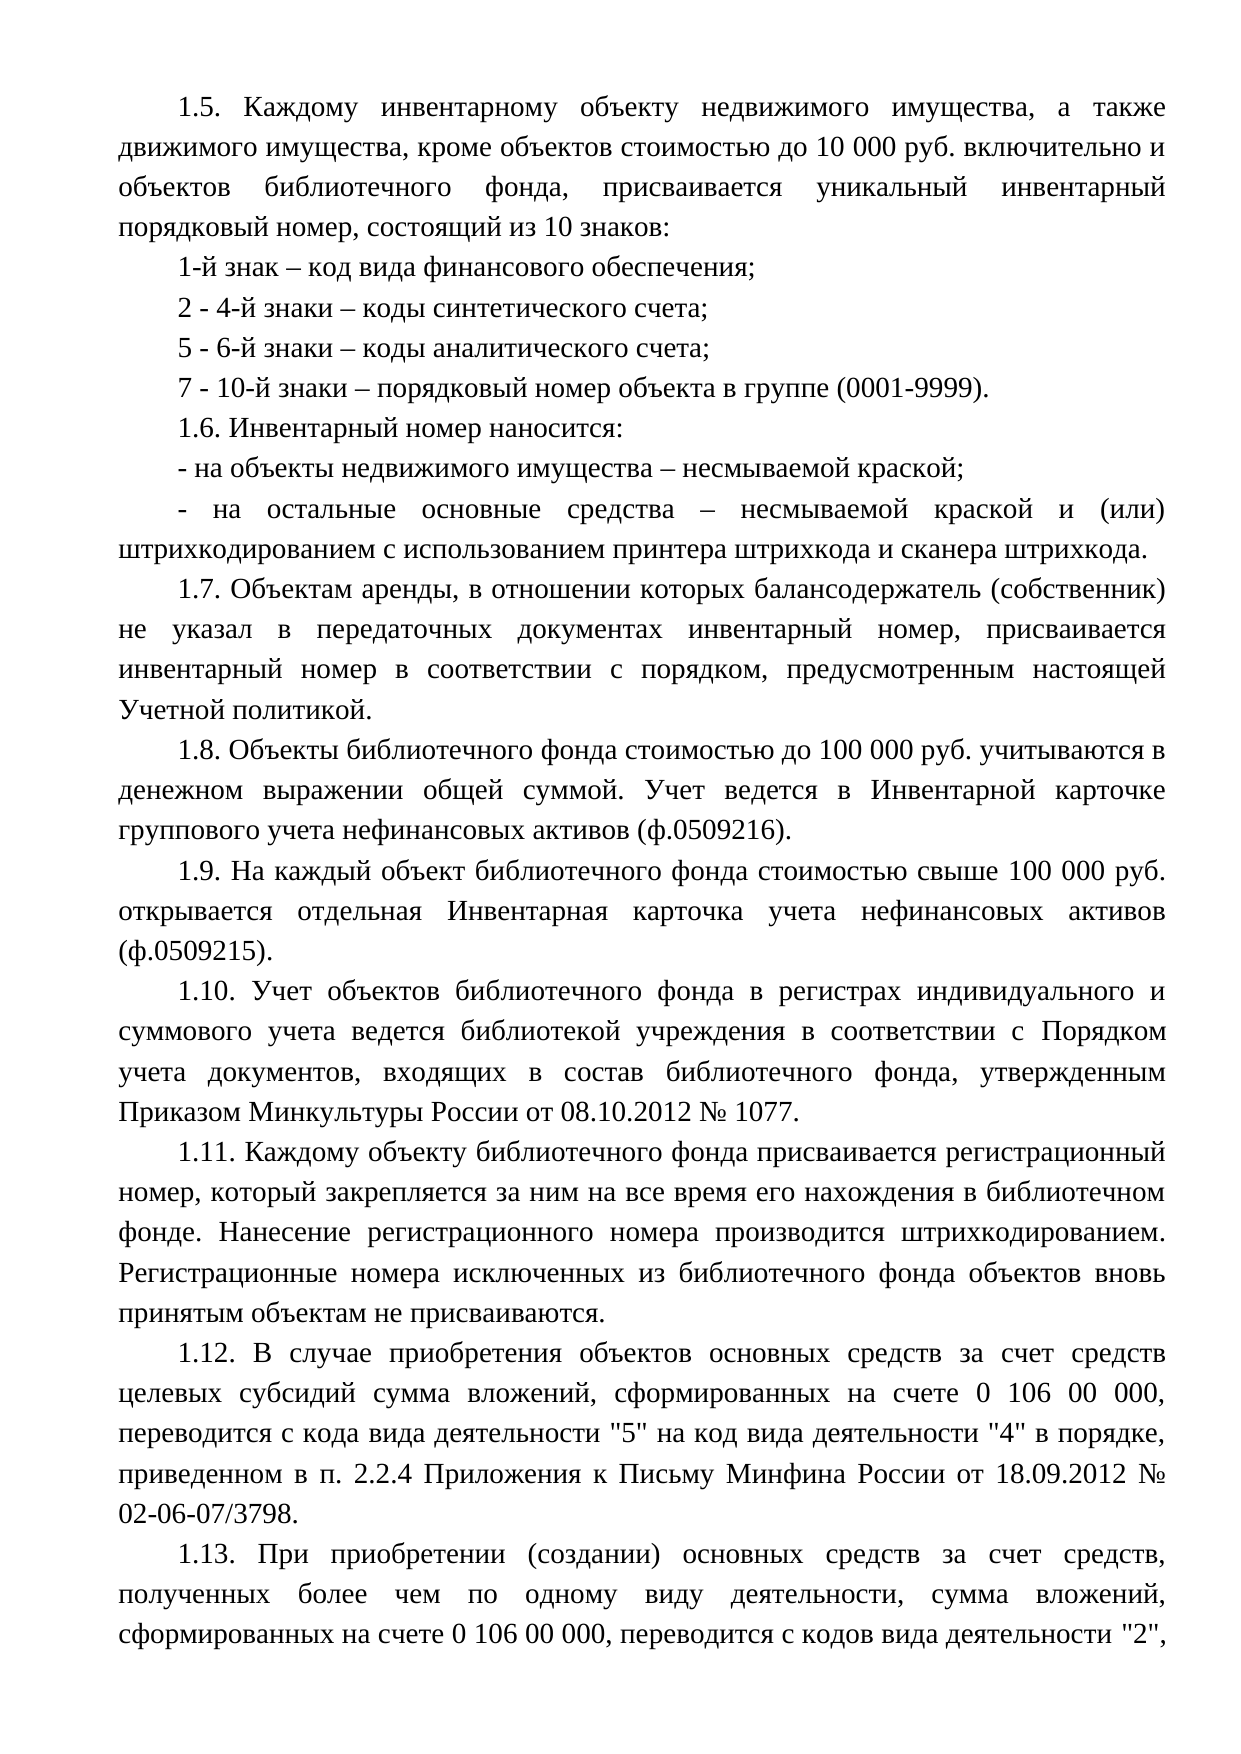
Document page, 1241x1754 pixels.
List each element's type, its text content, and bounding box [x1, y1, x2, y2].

text 1.12. В случае приобретения объектов основных средств за счет средств целевых субсидий сумма вложений, сформированных на счете 0 106 00 000, переводится с кода вида деятельности "5" на код вида деятельности "4" в порядке, приведенном в п. 2.2.4 Приложения к Письму Минфина России от 18.09.2012 № 02-06-07/3798. [118, 1335, 1167, 1529]
text 7 - 10-й знаки – порядковый номер объекта в группе (0001-9999). [118, 370, 355, 404]
text - на объекты недвижимого имущества – несмываемой краской; [118, 451, 1167, 484]
text - на остальные основные средства – несмываемой краской и (или) штрихкодированием с использованием принтера штрихкода и сканера штрихкода. [118, 491, 1167, 564]
text 7 - 10-й знаки – порядковый номер объекта в группе (0001-9999). [369, 370, 1167, 404]
text 2 - 4-й знаки – коды синтетического счета; [355, 290, 1167, 323]
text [118, 1536, 1167, 1650]
text 1.6. Инвентарный номер наносится: [118, 410, 1167, 444]
text 1-й знак – код вида финансового обеспечения; [118, 249, 1167, 283]
text 1.7. Объектам аренды, в отношении которых балансодержатель (собственник) не указал в передаточных документах инвентарный номер, присваивается инвентарный номер в соответствии с порядком, предусмотренным настоящей Учетной политикой. [118, 571, 1167, 725]
text 5 - 6-й знаки – коды аналитического счета; [118, 330, 340, 363]
text 2 - 4-й знаки – коды синтетического счета; [118, 290, 340, 323]
text 1.9. На каждый объект библиотечного фонда стоимостью свыше 100 000 руб. открывается отдельная Инвентарная карточка учета нефинансовых активов (ф.0509215). [118, 853, 1167, 967]
text 1.11. Каждому объекту библиотечного фонда присваивается регистрационный номер, который закрепляется за ним на все время его нахождения в библиотечном фонде. Нанесение регистрационного номера производится штрихкодированием. Регистрационные номера исключенных из библиотечного фонда объектов вновь принятым объектам не присваиваются. [118, 1134, 1167, 1328]
text 1.8. Объекты библиотечного фонда стоимостью до 100 000 руб. учитываются в денежном выражении общей суммой. Учет ведется в Инвентарной карточке группового учета нефинансовых активов (ф.0509216). [118, 732, 1167, 846]
text 5 - 6-й знаки – коды аналитического счета; [355, 330, 1167, 363]
text 1.5. Каждому инвентарному объекту недвижимого имущества, а также движимого имущества, кроме объектов стоимостью до 10 000 руб. включительно и объектов библиотечного фонда, присваивается уникальный инвентарный порядковый номер, состоящий из 10 знаков: [118, 89, 1167, 243]
text 1.10. Учет объектов библиотечного фонда в регистрах индивидуального и суммового учета ведется библиотекой учреждения в соответствии с Порядком учета документов, входящих в состав библиотечного фонда, утвержденным Приказом Минкультуры России от 08.10.2012 № 1077. [118, 973, 1167, 1127]
